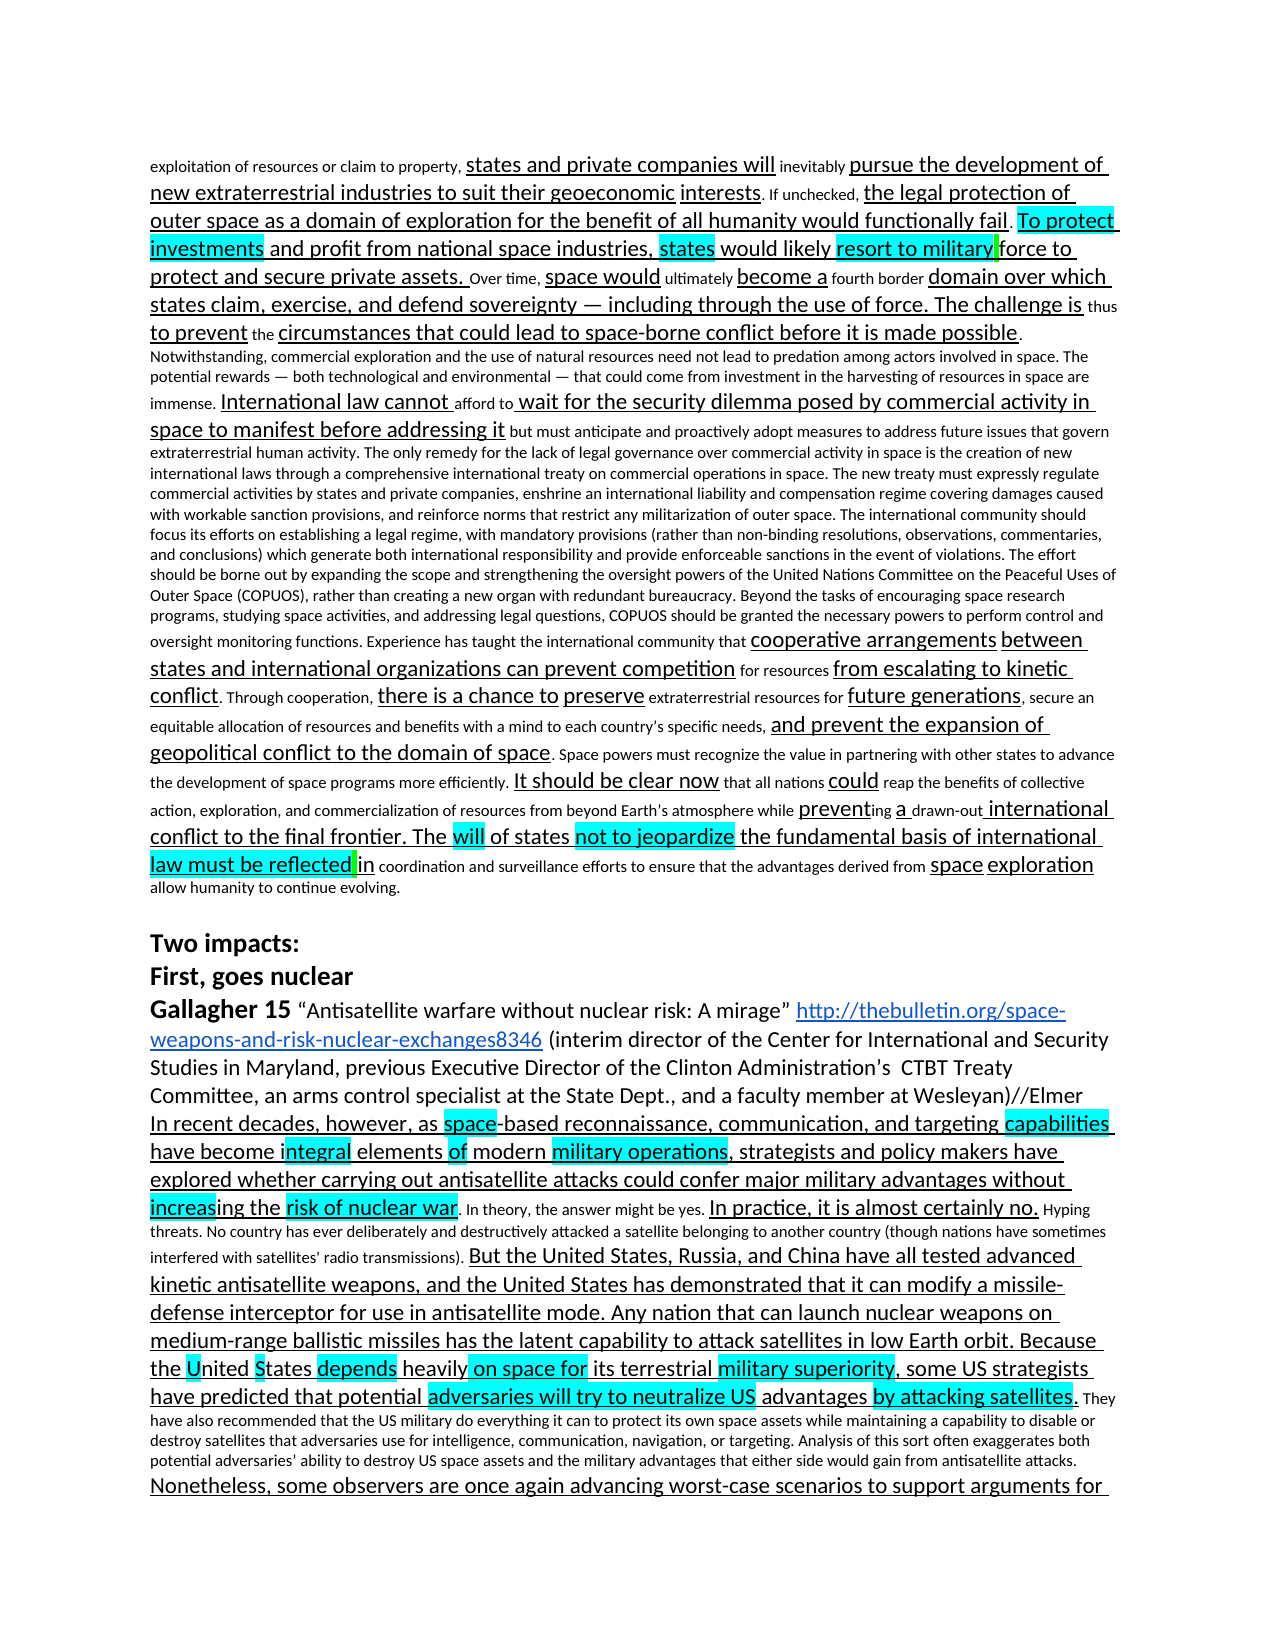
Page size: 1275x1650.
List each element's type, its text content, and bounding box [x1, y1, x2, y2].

text Gallagher 15 “Antisatellite warfare without nuclear risk: A mirage” http://thebulletin.org/space-weapons-and-risk-nuclear-exchanges8346 (interim director of the Center for International and Security Studies in Maryland, previous Executive Director of the Clinton Administration’s CTBT Treaty Committee, an arms control specialist at the State Dept., and a faculty member at Wesleyan)//Elmer [150, 992, 1125, 1109]
text Two impacts: [150, 926, 1125, 959]
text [150, 150, 1125, 898]
text First, goes nuclear [150, 959, 1125, 992]
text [150, 1109, 1125, 1499]
